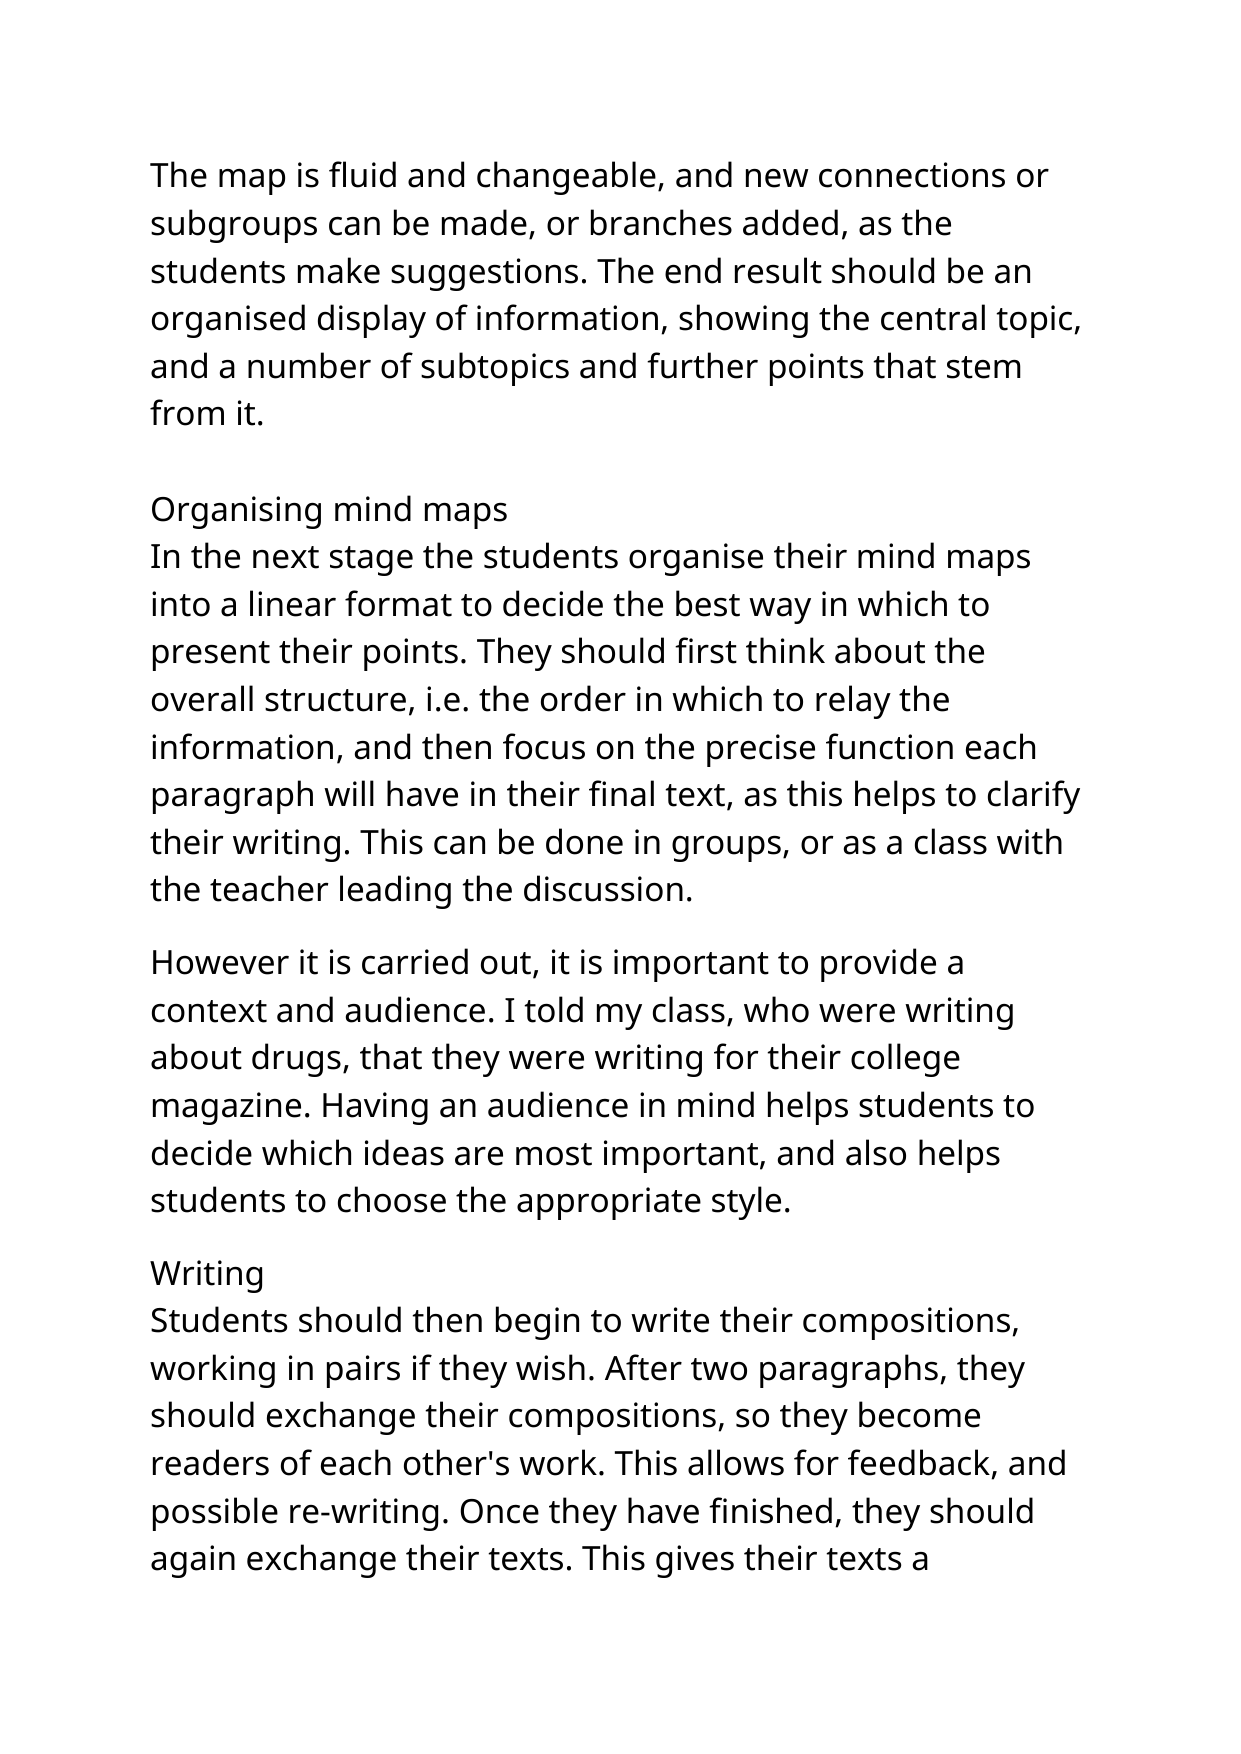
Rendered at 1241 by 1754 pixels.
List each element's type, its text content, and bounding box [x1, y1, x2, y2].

text The map is fluid and changeable, and new connections or subgroups can be made, or branches added, as the students make suggestions. The end result should be an organised display of information, showing the central topic, and a number of subtopics and further points that stem from it. Organising mind maps In the next stage the students organise their mind maps into a linear format to decide the best way in which to present their points. They should first think about the overall structure, i.e. the order in which to relay the information, and then focus on the precise function each paragraph will have in their final text, as this helps to clarify their writing. This can be done in groups, or as a class with the teacher leading the discussion. [150, 150, 1090, 912]
text However it is carried out, it is important to provide a context and audience. I told my class, who were writing about drugs, that they were writing for their college magazine. Having an audience in mind helps students to decide which ideas are most important, and also helps students to choose the appropriate style. [150, 937, 1090, 1222]
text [150, 1247, 1090, 1581]
